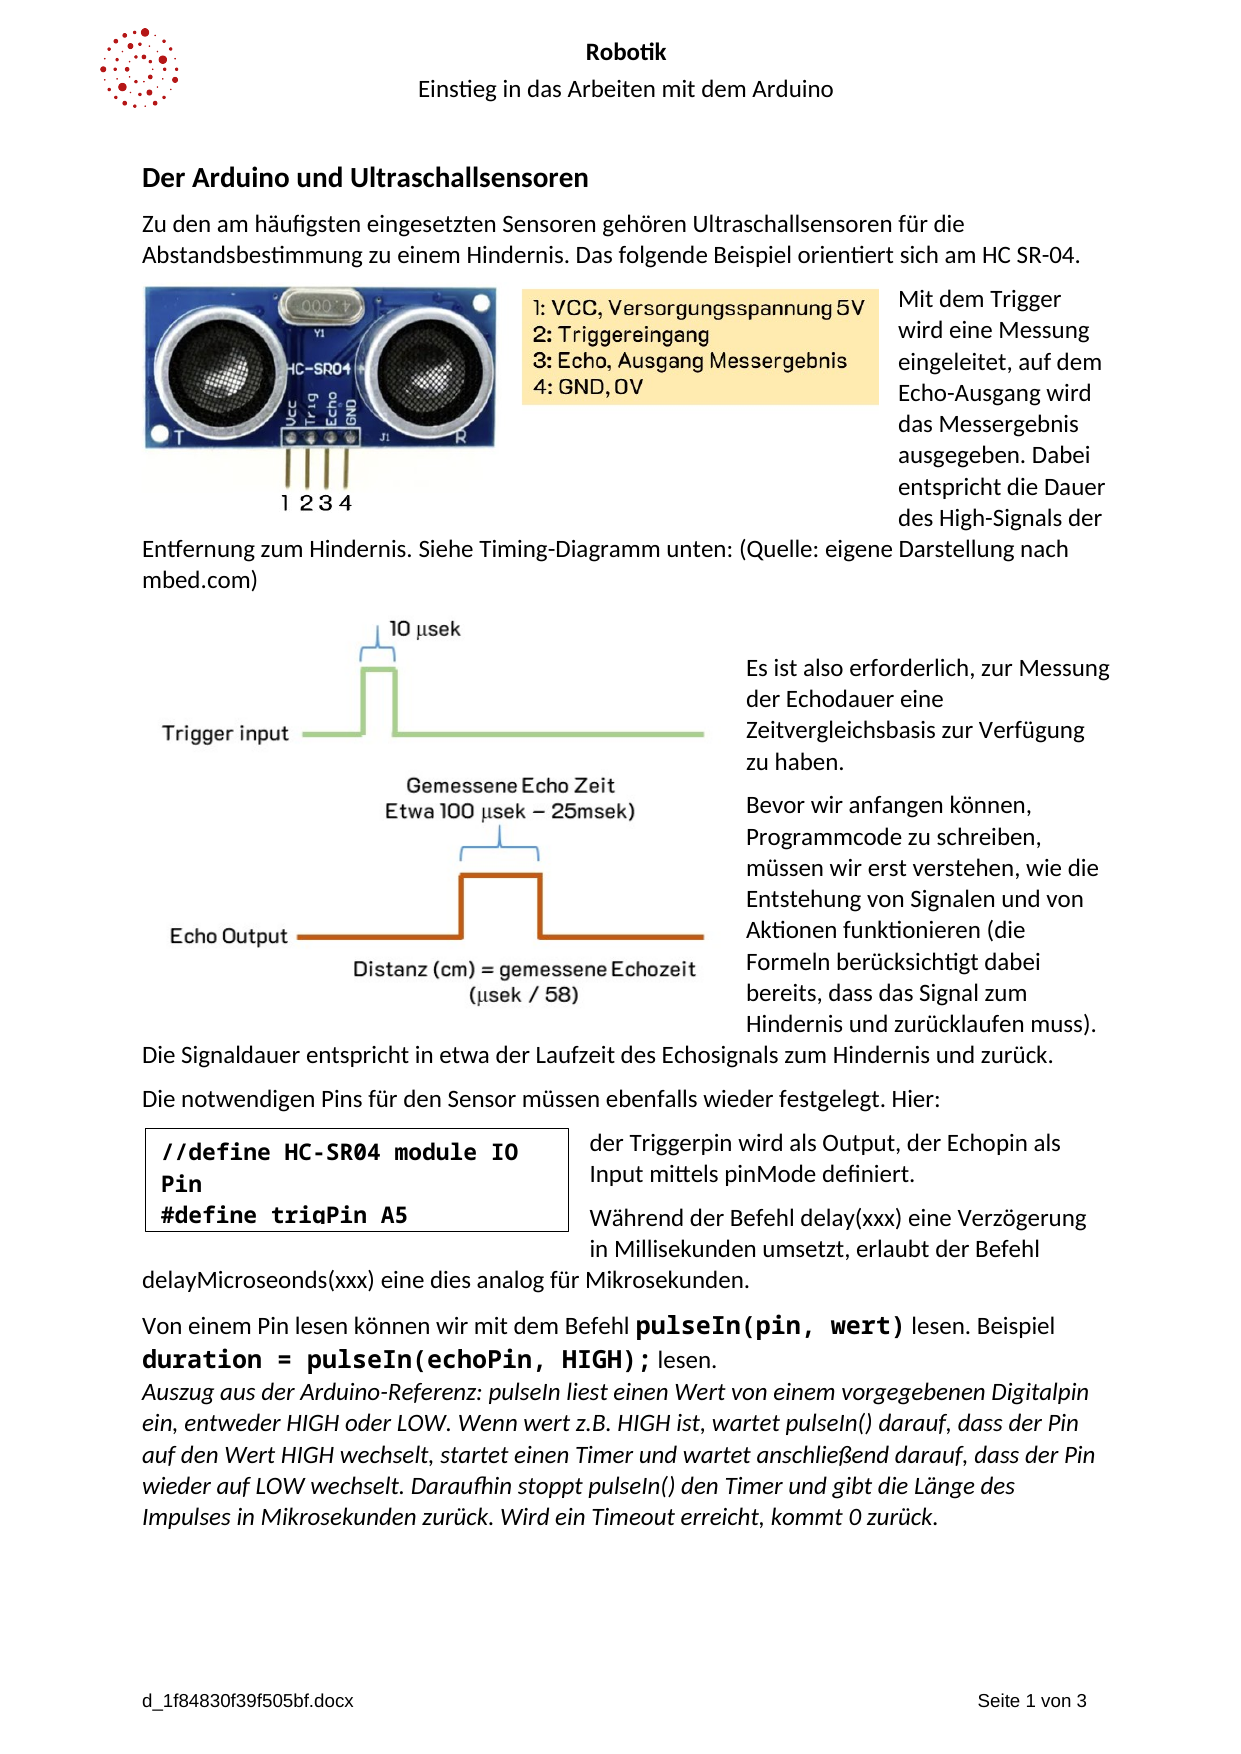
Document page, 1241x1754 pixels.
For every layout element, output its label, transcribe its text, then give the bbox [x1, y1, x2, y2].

text Es ist also erforderlich, zur Messung der Echodauer eine Zeitvergleichsbasis zur Verfügung zu haben. [727, 651, 1110, 776]
text Bevor wir anfangen können, Programmcode zu schreiben, müssen wir erst verstehen, wie die Entstehung von Signalen und von Aktionen funktionieren (die Formeln berücksichtigt dabei bereits, dass das Signal zum Hindernis und zurücklaufen muss). Die Signaldauer entspricht in etwa der Laufzeit des Echosignals zum Hindernis und zurück. [142, 789, 1110, 1070]
text Von einem Pin lesen können wir mit dem Befehl pulseIn(pin, wert) lesen. Beispiel duration = pulseIn(echoPin, HIGH); lesen. [142, 1307, 1110, 1376]
text der Triggerpin wird als Output, der Echopin als Input mittels pinMode definiert. [142, 1126, 1110, 1189]
text Zu den am häufigsten eingesetzten Sensoren gehören Ultraschallsensoren für die Abstandsbestimmung zu einem Hindernis. Das folgende Beispiel orientiert sich am HC SR-04. [142, 207, 1110, 270]
text Auszug aus der Arduino-Referenz: pulseIn liest einen Wert von einem vorgegebenen Digitalpin ein, entweder HIGH oder LOW. Wenn wert z.B. HIGH ist, wartet pulseIn() darauf, dass der Pin auf den Wert HIGH wechselt, startet einen Timer und wartet anschließend darauf, dass der Pin wieder auf LOW wechselt. Daraufhin stoppt pulseIn() den Timer und gibt die Länge des Impulses in Mikrosekunden zurück. Wird ein Timeout erreicht, kommt 0 zurück. [142, 1376, 1110, 1532]
picture [141, 282, 879, 529]
picture [100, 28, 179, 108]
subtitle Der Arduino und Ultraschallsensoren [142, 159, 1110, 195]
text Die notwendigen Pins für den Sensor müssen ebenfalls wieder festgelegt. Hier: [142, 1082, 1110, 1114]
picture [141, 607, 727, 1020]
text Während der Befehl delay(xxx) eine Verzögerung in Millisekunden umsetzt, erlaubt der Befehl delayMicroseonds(xxx) eine dies analog für Mikrosekunden. [142, 1201, 1110, 1295]
